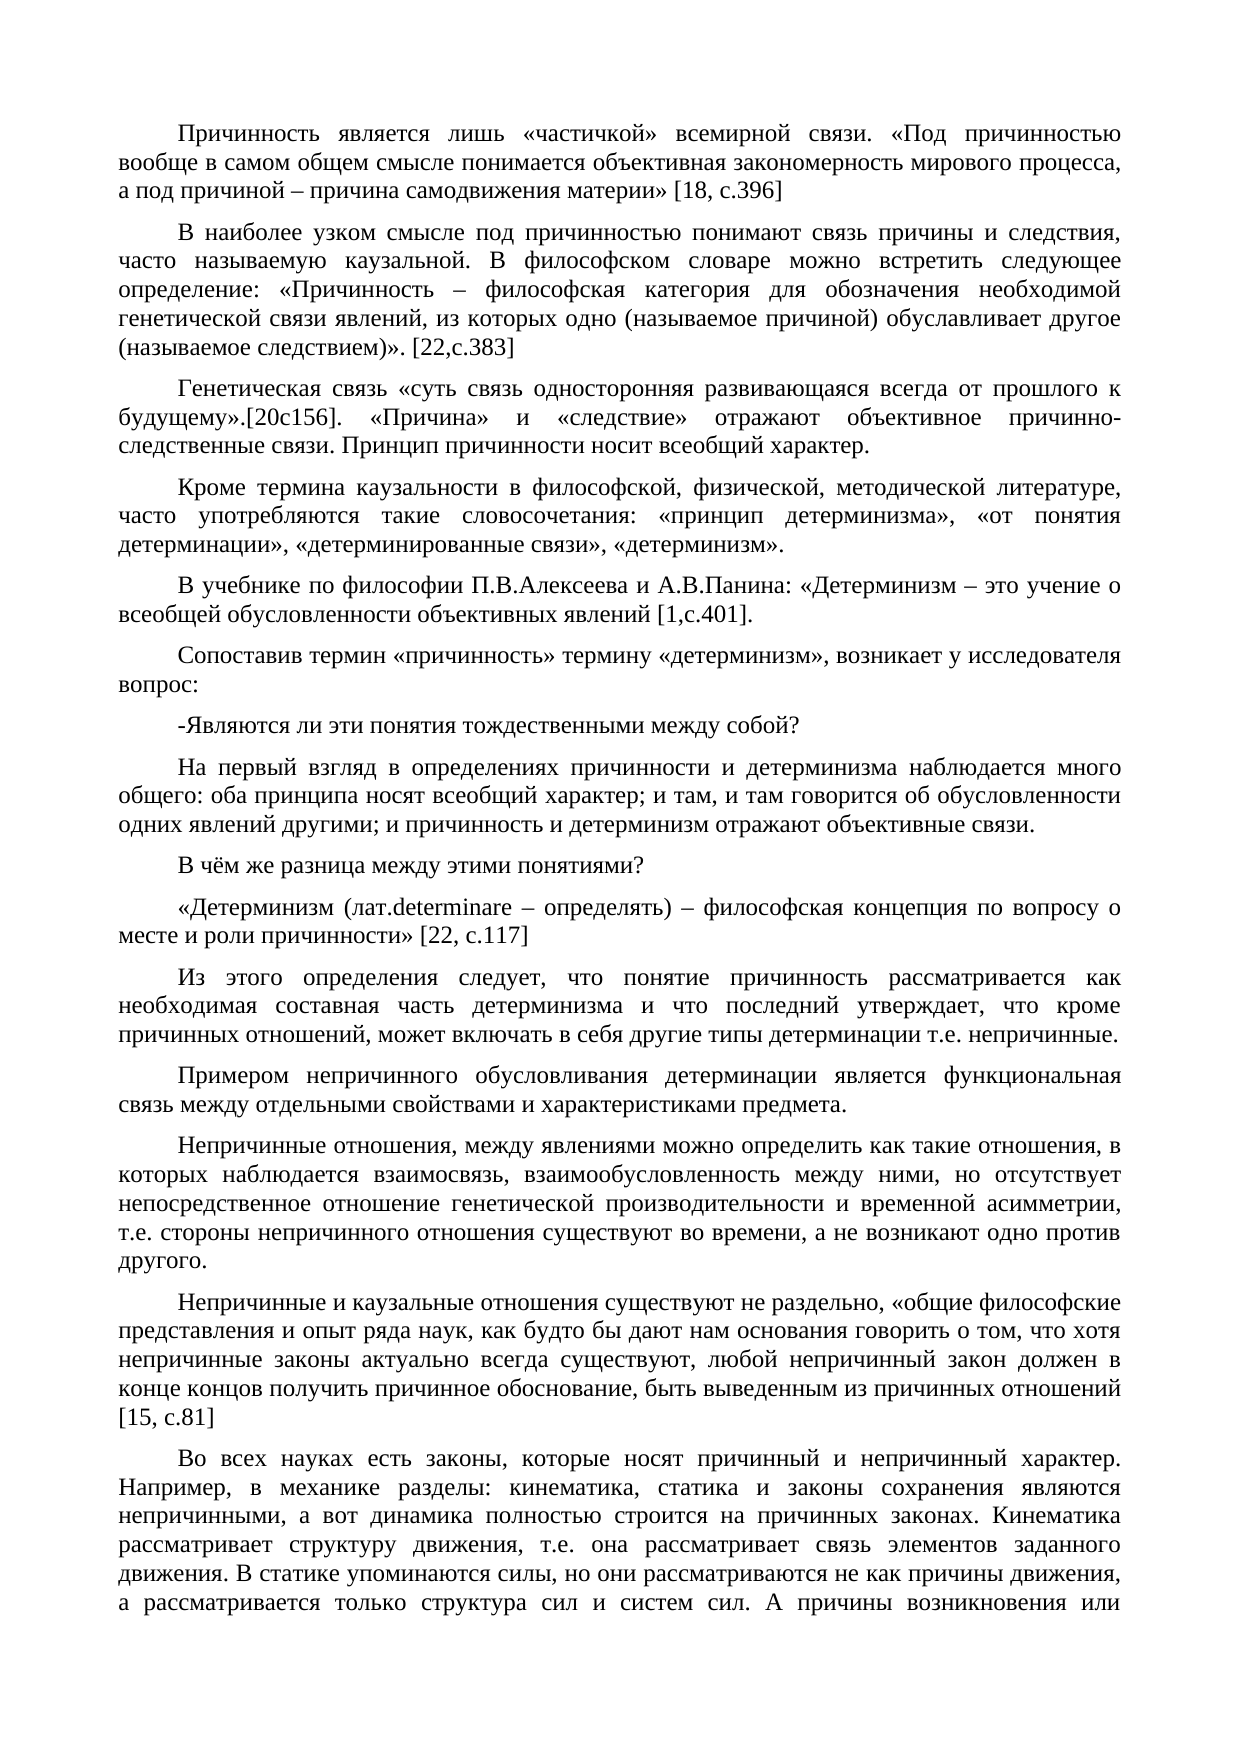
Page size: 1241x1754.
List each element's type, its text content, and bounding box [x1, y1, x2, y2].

text На первый взгляд в определениях причинности и детерминизма наблюдается много общего: оба принципа носят всеобщий характер; и там, и там говорится об обусловленности одних явлений другими; и причинность и детерминизм отражают объективные связи. [118, 752, 1122, 838]
text В чём же разница между этими понятиями? [118, 851, 1122, 879]
text Примером непричинного обусловливания детерминации является функциональная связь между отдельными свойствами и характеристиками предмета. [118, 1061, 1122, 1118]
text Причинность является лишь «частичкой» всемирной связи. «Под причинностью вообще в самом общем смысле понимается объективная закономерность мирового процесса, а под причиной – причина самодвижения материи» [18, с.396] [118, 118, 1122, 204]
text «Детерминизм (лат.determinare – определять) – философская концепция по вопросу о месте и роли причинности» [22, с.117] [118, 892, 1122, 949]
text Кроме термина каузальности в философской, физической, методической литературе, часто употребляются такие словосочетания: «принцип детерминизма», «от понятия детерминации», «детерминированные связи», «детерминизм». [118, 472, 1122, 558]
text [118, 1443, 1122, 1616]
text Из этого определения следует, что понятие причинность рассматривается как необходимая составная часть детерминизма и что последний утверждает, что кроме причинных отношений, может включать в себя другие типы детерминации т.е. непричинные. [118, 962, 1122, 1048]
text Генетическая связь «суть связь односторонняя развивающаяся всегда от прошлого к будущему».[20с156]. «Причина» и «следствие» отражают объективное причинно-следственные связи. Принцип причинности носит всеобщий характер. [118, 373, 1122, 459]
text В наиболее узком смысле под причинностью понимают связь причины и следствия, часто называемую каузальной. В философском словаре можно встретить следующее определение: «Причинность – философская категория для обозначения необходимой генетической связи явлений, из которых одно (называемое причиной) обуславливает другое (называемое следствием)». [22,с.383] [118, 217, 1122, 361]
text Сопоставив термин «причинность» термину «детерминизм», возникает у исследователя вопрос: [118, 641, 1122, 698]
text В учебнике по философии П.В.Алексеева и А.В.Панина: «Детерминизм – это учение о всеобщей обусловленности объективных явлений [1,с.401]. [118, 571, 1122, 628]
text Непричинные отношения, между явлениями можно определить как такие отношения, в которых наблюдается взаимосвязь, взаимообусловленность между ними, но отсутствует непосредственное отношение генетической производительности и временной асимметрии, т.е. стороны непричинного отношения существуют во времени, а не возникают одно против другого. [118, 1131, 1122, 1274]
text -Являются ли эти понятия тождественными между собой? [118, 711, 1122, 739]
text Непричинные и каузальные отношения существуют не раздельно, «общие философские представления и опыт ряда наук, как будто бы дают нам основания говорить о том, что хотя непричинные законы актуально всегда существуют, любой непричинный закон должен в конце концов получить причинное обоснование, быть выведенным из причинных отношений [15, с.81] [118, 1287, 1122, 1431]
